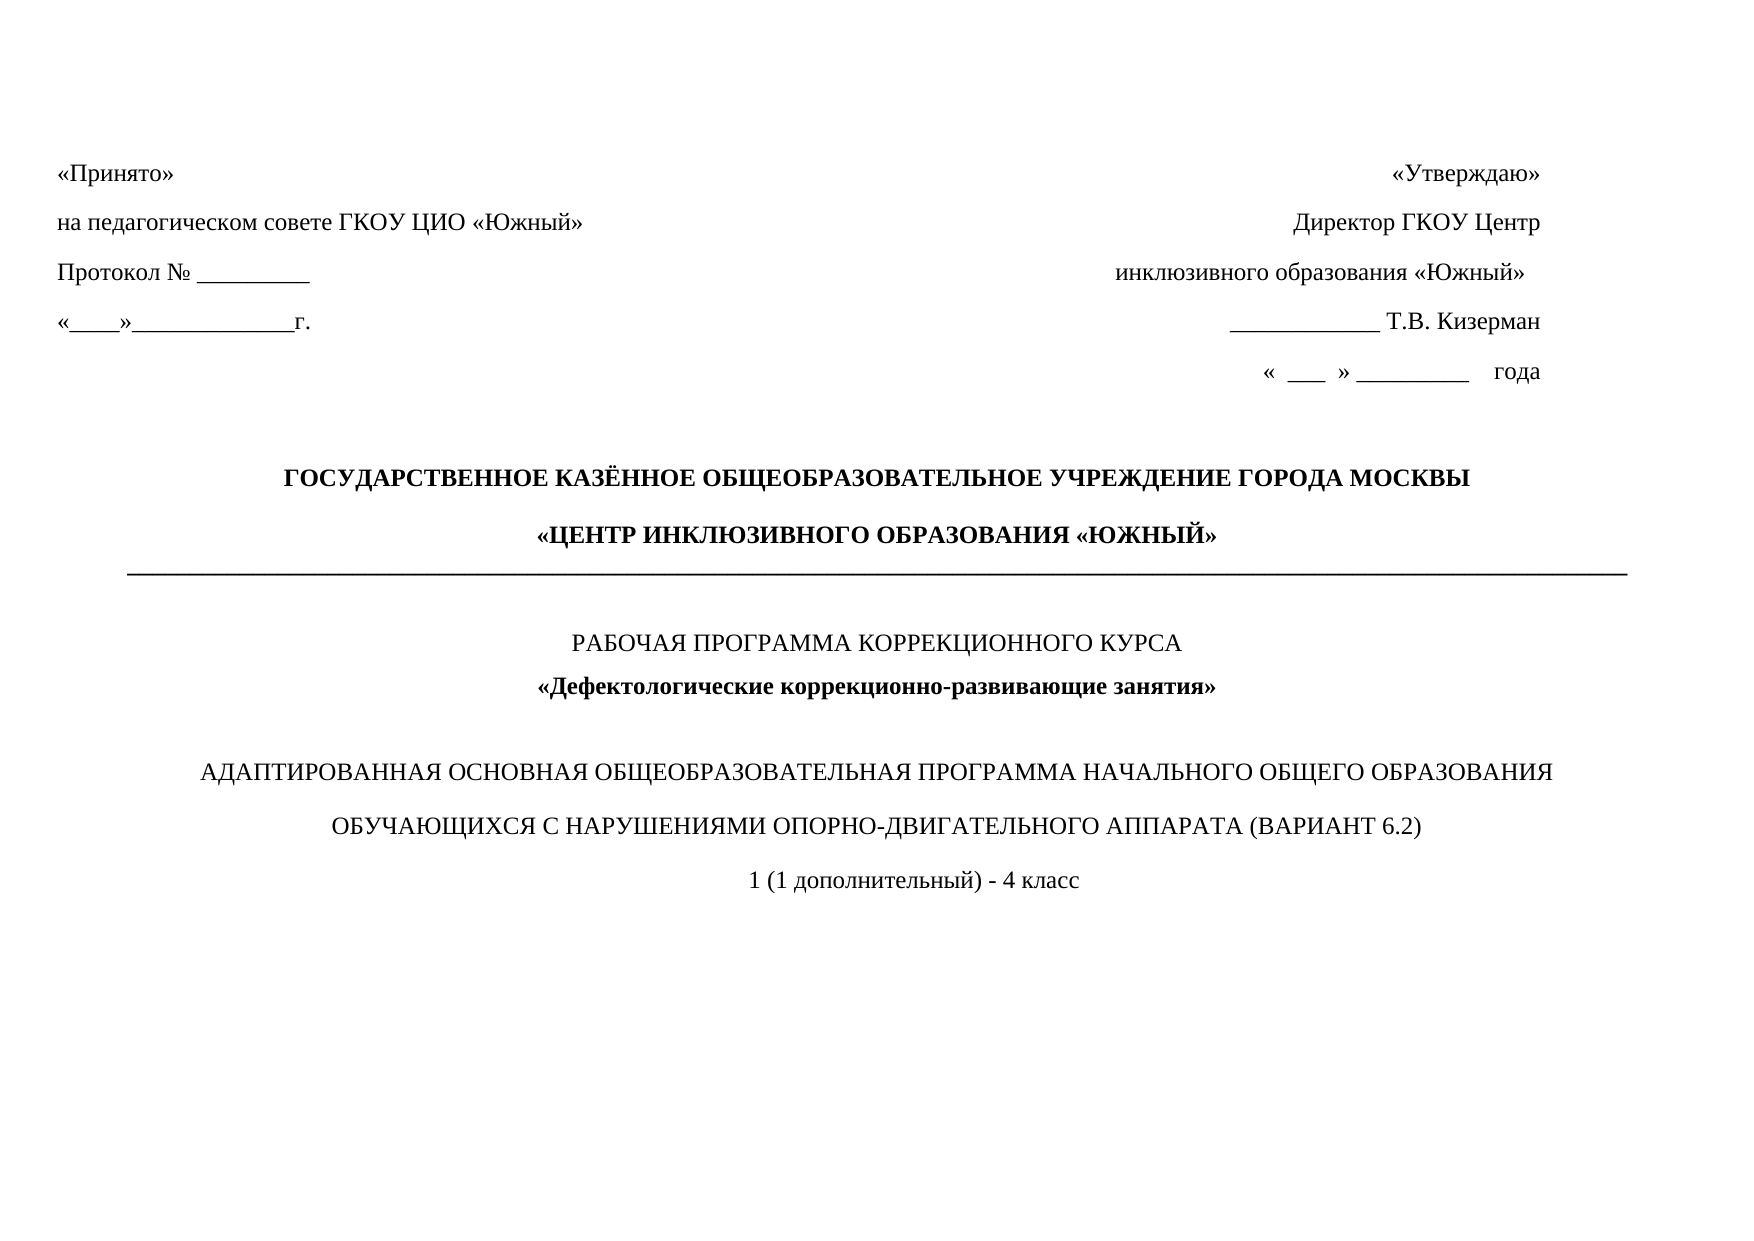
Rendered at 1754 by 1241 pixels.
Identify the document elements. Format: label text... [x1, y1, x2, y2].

text ОБУЧАЮЩИХСЯ С НАРУШЕНИЯМИ ОПОРНО-ДВИГАТЕЛЬНОГО АППАРАТА (ВАРИАНТ 6.2) [75, 811, 1679, 839]
table_header «Утверждаю» Директор ГКОУ Центр инклюзивного образования «Южный» ____________ Т.В. Кизерман « ___ » _________ года [820, 158, 1552, 406]
text РАБОЧАЯ ПРОГРАММА КОРРЕКЦИОННОГО КУРСА [75, 628, 1679, 656]
text «Дефектологические коррекционно-развивающие занятия» [75, 671, 1679, 699]
text ГОСУДАРСТВЕННОЕ КАЗЁННОЕ ОБЩЕОБРАЗОВАТЕЛЬНОЕ УЧРЕЖДЕНИЕ ГОРОДА МОСКВЫ [75, 463, 1679, 492]
table_header «Принято» на педагогическом совете ГКОУ ЦИО «Южный» Протокол № _________ «____»_____________г. [46, 158, 819, 406]
text 1 (1 дополнительный) - 4 класс [75, 865, 1679, 893]
text «ЦЕНТР ИНКЛЮЗИВНОГО ОБРАЗОВАНИЯ «ЮЖНЫЙ» ________________________________________________________________________________________________________________________ [75, 521, 1679, 578]
text АДАПТИРОВАННАЯ ОСНОВНАЯ ОБЩЕОБРАЗОВАТЕЛЬНАЯ ПРОГРАММА НАЧАЛЬНОГО ОБЩЕГО ОБРАЗОВАНИЯ [75, 757, 1679, 786]
